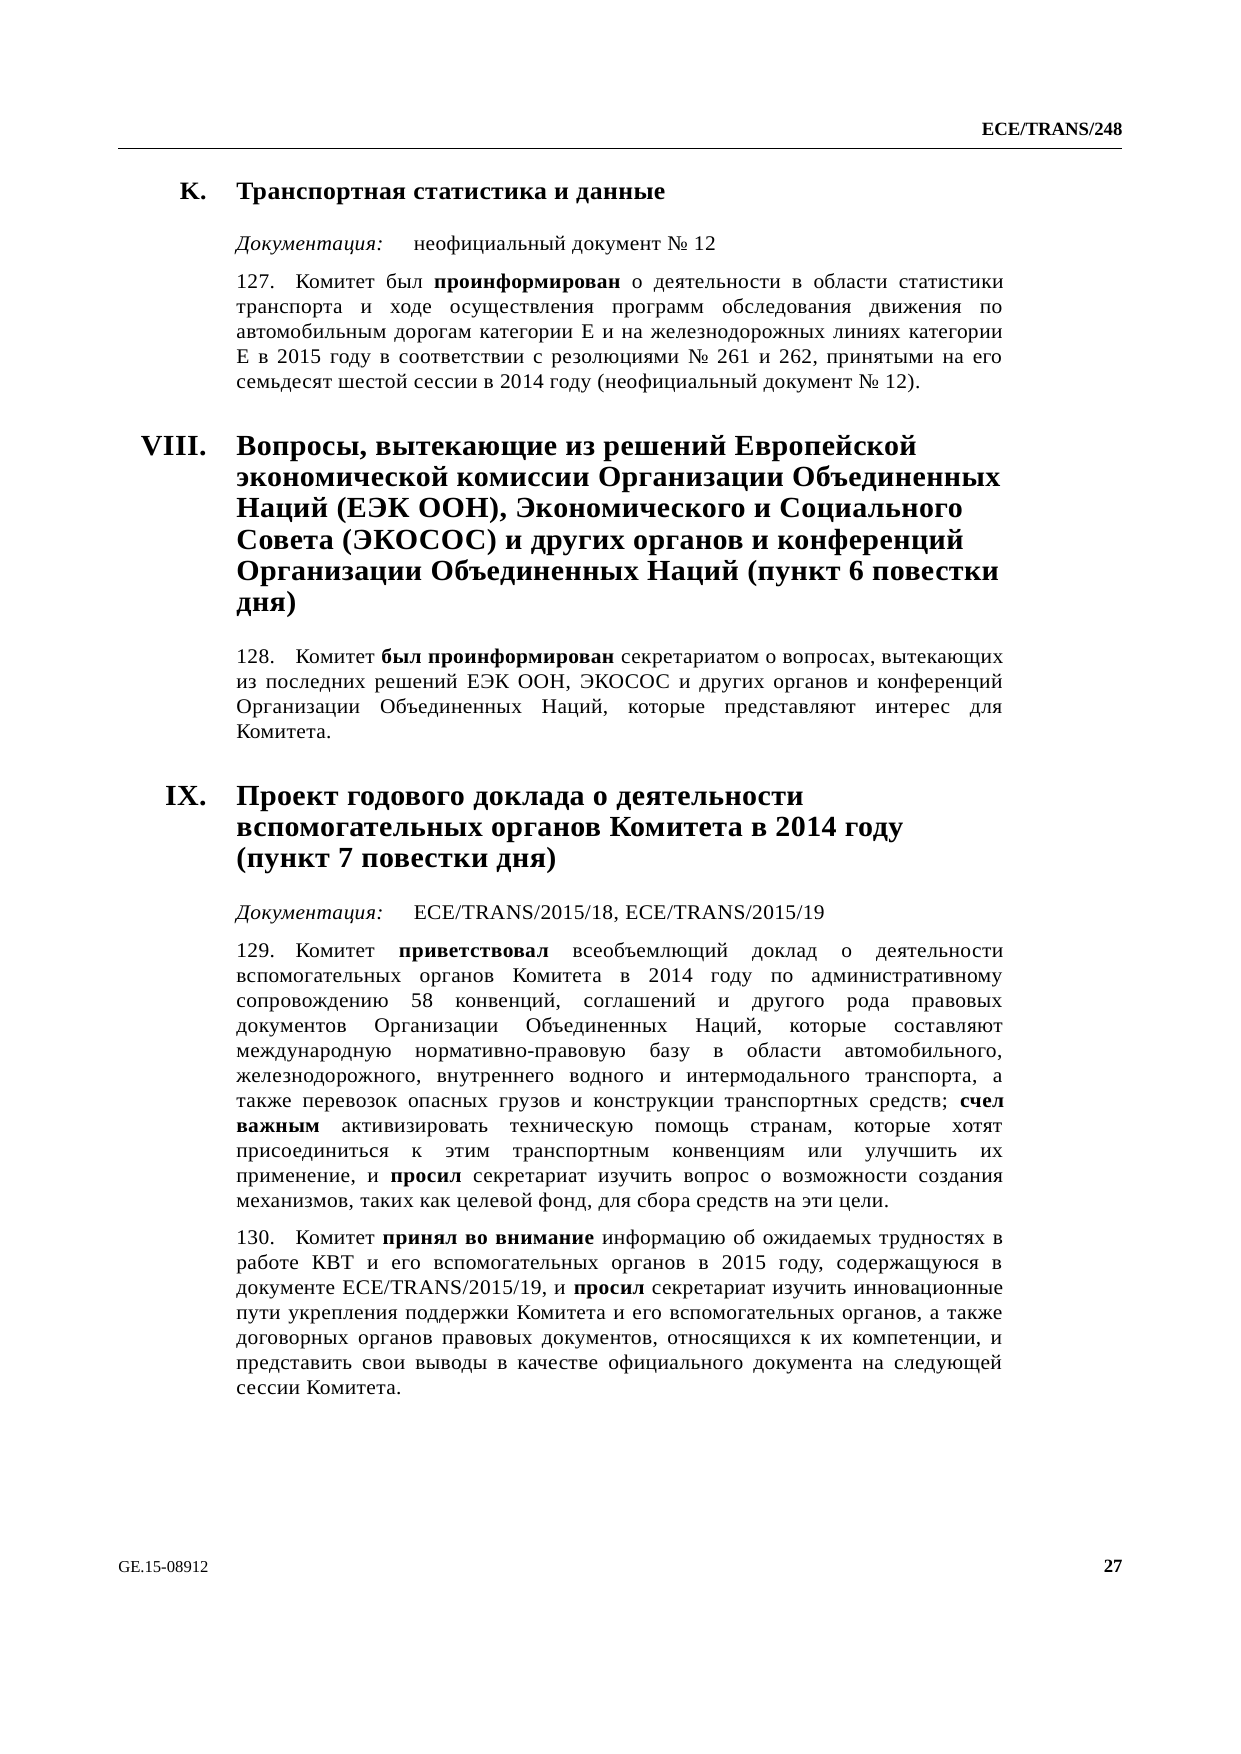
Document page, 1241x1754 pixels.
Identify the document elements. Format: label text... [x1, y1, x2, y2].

text 130. Комитет принял во внимание информацию об ожидаемых трудностях в работе КВТ и его вспомогательных органов в 2015 году, содержащуюся в документе ECE/TRANS/2015/19, и просил секретариат изучить инновационные пути укрепления поддержки Комитета и его вспомогательных органов, а также договорных органов правовых документов, относящихся к их компетенции, и представить свои выводы в качестве официального документа на следующей сессии Комитета. [236, 1224, 1004, 1399]
text VIII. Вопросы, вытекающие из решений Европейской экономической комиссии Организации Объединенных Наций (ЕЭК ООН), Экономического и Социального Совета (ЭКОСОС) и других органов и конференций Организации Объединенных Наций (пункт 6 повестки дня) [118, 430, 1004, 618]
text Документация: неофициальный документ № 12 [236, 230, 1004, 255]
text 129. Комитет приветствовал всеобъемлющий доклад о деятельности вспомогательных органов Комитета в 2014 году по административному сопровождению 58 конвенций, соглашений и другого рода правовых документов Организации Объединенных Наций, которые составляют международную нормативно-правовую базу в области автомобильного, железнодорожного, внутреннего водного и интермодального транспорта, а также перевозок опасных грузов и конструкции транспортных средств; счел важным активизировать техническую помощь странам, которые хотят присоединиться к этим транспортным конвенциям или улучшить их применение, и просил секретариат изучить вопрос о возможности создания механизмов, таких как целевой фонд, для сбора средств на эти цели. [236, 937, 1004, 1212]
text 128. Комитет был проинформирован секретариатом о вопросах, вытекающих из последних решений ЕЭК ООН, ЭКОСОС и других органов и конференций Организации Объединенных Наций, которые представляют интерес для Комитета. [236, 643, 1004, 743]
text IX. Проект годового доклада о деятельности вспомогательных органов Комитета в 2014 году (пункт 7 повестки дня) [118, 780, 1004, 874]
text Документация: ECE/TRANS/2015/18, ECE/TRANS/2015/19 [236, 899, 1004, 924]
text K. Транспортная статистика и данные [118, 177, 1004, 205]
text 127. Комитет был проинформирован о деятельности в области статистики транспорта и ходе осуществления программ обследования движения по автомобильным дорогам категории Е и на железнодорожных линиях категории Е в 2015 году в соответствии с резолюциями № 261 и 262, принятыми на его семьдесят шестой сессии в 2014 году (неофициальный документ № 12). [236, 268, 1004, 393]
